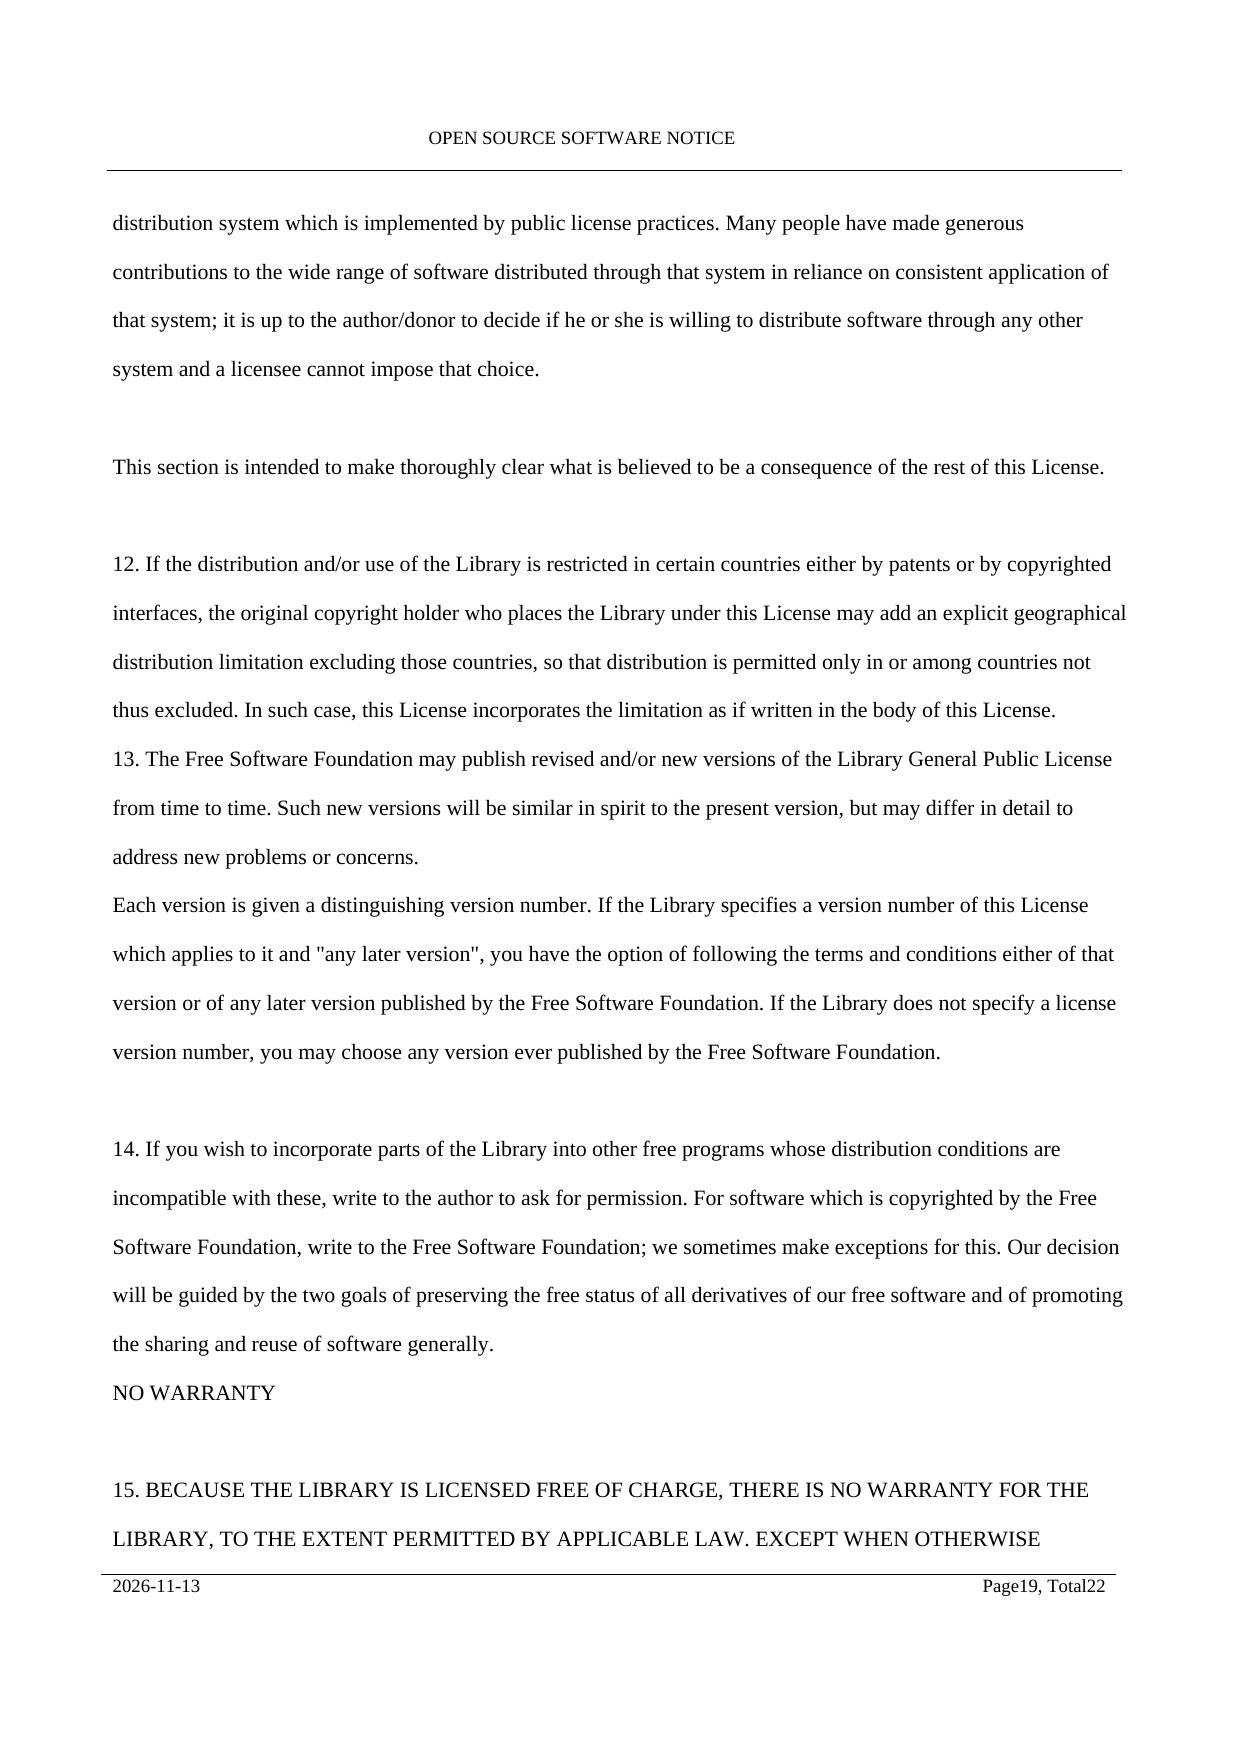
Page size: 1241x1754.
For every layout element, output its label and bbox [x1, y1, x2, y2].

text [112, 206, 1128, 1555]
